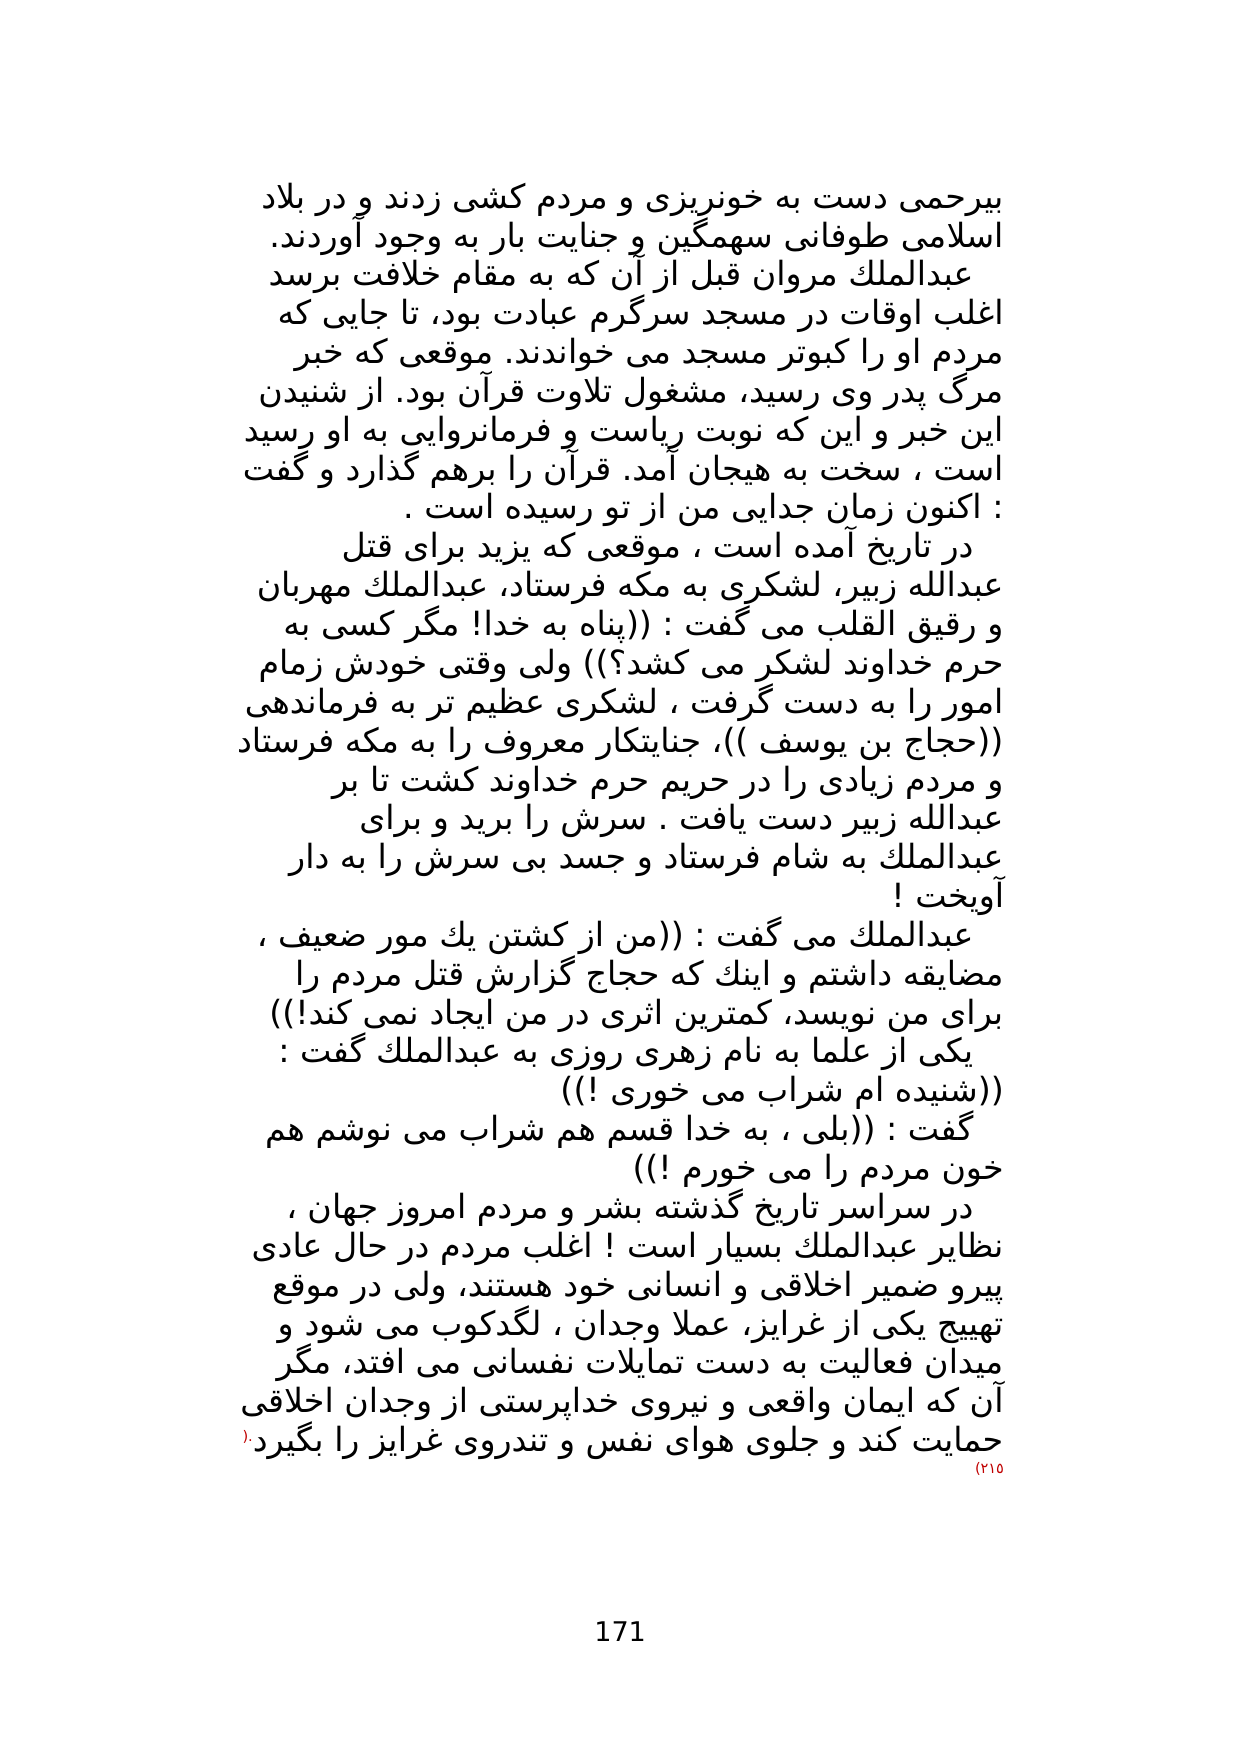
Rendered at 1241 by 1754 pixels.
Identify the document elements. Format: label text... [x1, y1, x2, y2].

text در سراسر تاريخ گذشته بشر و مردم امروز جهان ، نظاير عبدالملك بسيار است ! اغلب مردم در حال عادى پيرو ضمير اخلاقى و انسانى خود هستند، ولى در موقع تهييج يكى از غرايز، عملا وجدان ، لگدكوب مى شود و ميدان فعاليت به دست تمايلات نفسانى مى افتد، مگر آن كه ايمان واقعى و نيروى خداپرستى از وجدان اخلاقى حمايت كند و جلوى هواى نفس و تندروى غرايز را بگيرد.(٢١٥) [236, 1187, 1004, 1488]
text گفت : ((بلى ، به خدا قسم هم شراب مى نوشم هم خون مردم را مى خورم !)) [236, 1110, 1004, 1187]
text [236, 177, 1004, 255]
text عبدالملك مروان قبل از آن كه به مقام خلافت برسد اغلب اوقات در مسجد سرگرم عبادت بود، تا جايى كه مردم او را كبوتر مسجد مى خواندند. موقعى كه خبر مرگ پدر وى رسيد، مشغول تلاوت قرآن بود. از شنيدن اين خبر و اين كه نوبت رياست و فرمانروايى به او رسيد است ، سخت به هيجان آمد. قرآن را برهم گذارد و گفت : اكنون زمان جدايى من از تو رسيده است . [236, 255, 1004, 527]
text در تاريخ آمده است ، موقعى كه يزيد براى قتل عبدالله زبير، لشكرى به مكه فرستاد، عبدالملك مهربان و رقيق القلب مى گفت : ((پناه به خدا! مگر كسى به حرم خداوند لشكر مى كشد؟)) ولى وقتى خودش زمام امور را به دست گرفت ، لشكرى عظيم تر به فرماندهى ((حجاج بن يوسف ))، جنايتكار معروف را به مكه فرستاد و مردم زيادى را در حريم حرم خداوند كشت تا بر عبدالله زبير دست يافت . سرش را بريد و براى عبدالملك به شام فرستاد و جسد بى سرش را به دار آويخت ! [236, 527, 1004, 915]
text يكى از علما به نام زهرى روزى به عبدالملك گفت : ((شنيده ام شراب مى خورى !)) [236, 1032, 1004, 1110]
text عبدالملك مى گفت : ((من از كشتن يك مور ضعيف ، مضايقه داشتم و اينك كه حجاج گزارش قتل مردم را براى من نويسد، كمترين اثرى در من ايجاد نمى كند!)) [236, 915, 1004, 1032]
